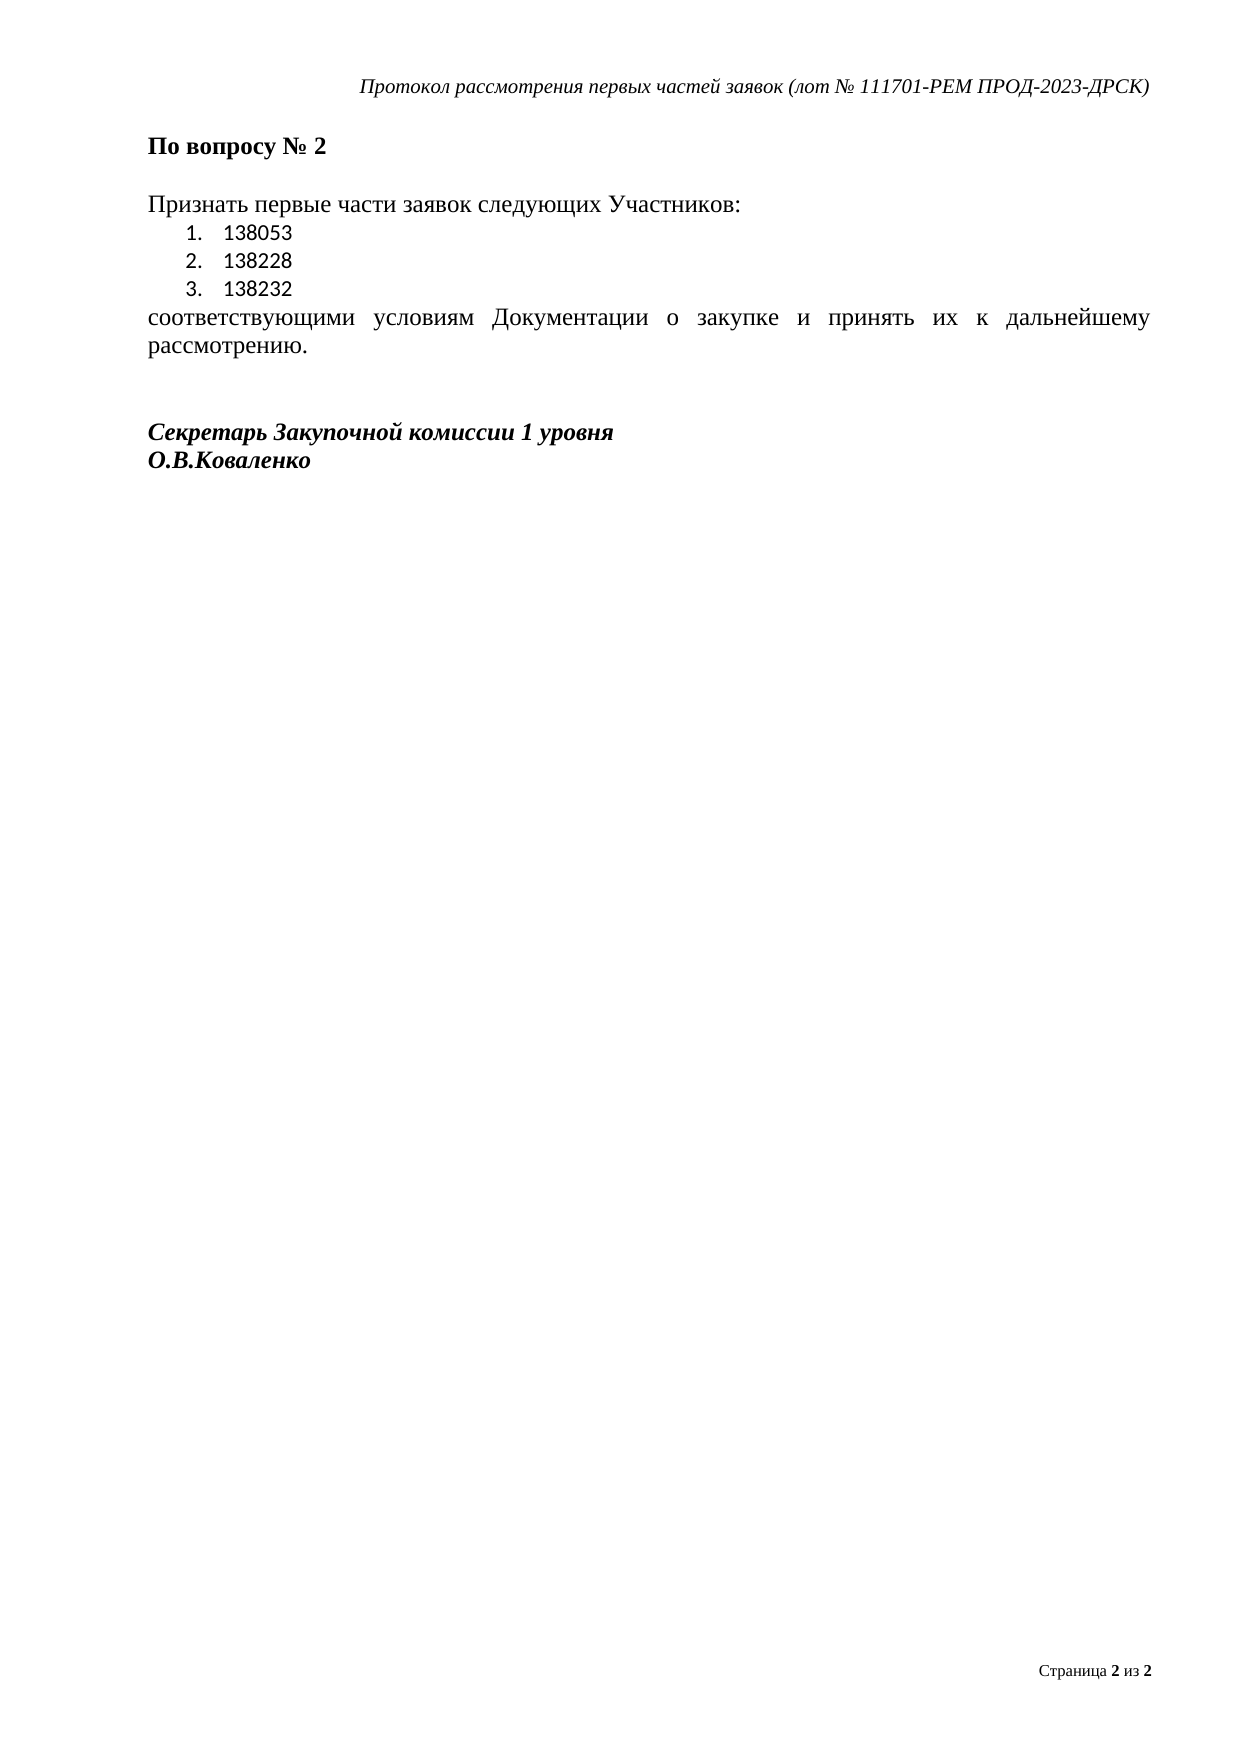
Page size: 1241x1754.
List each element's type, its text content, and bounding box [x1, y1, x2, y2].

text По вопросу № 2 [148, 131, 1152, 160]
text Секретарь Закупочной комиссии 1 уровня О.В.Коваленко [148, 417, 1152, 474]
text Признать первые части заявок следующих Участников: [148, 189, 1152, 218]
text соответствующими условиям Документации о закупке и принять их к дальнейшему рассмотрению. [148, 302, 1152, 359]
list 138053 [185, 218, 1152, 246]
list 138232 [185, 274, 1152, 302]
list 138228 [185, 246, 1152, 274]
